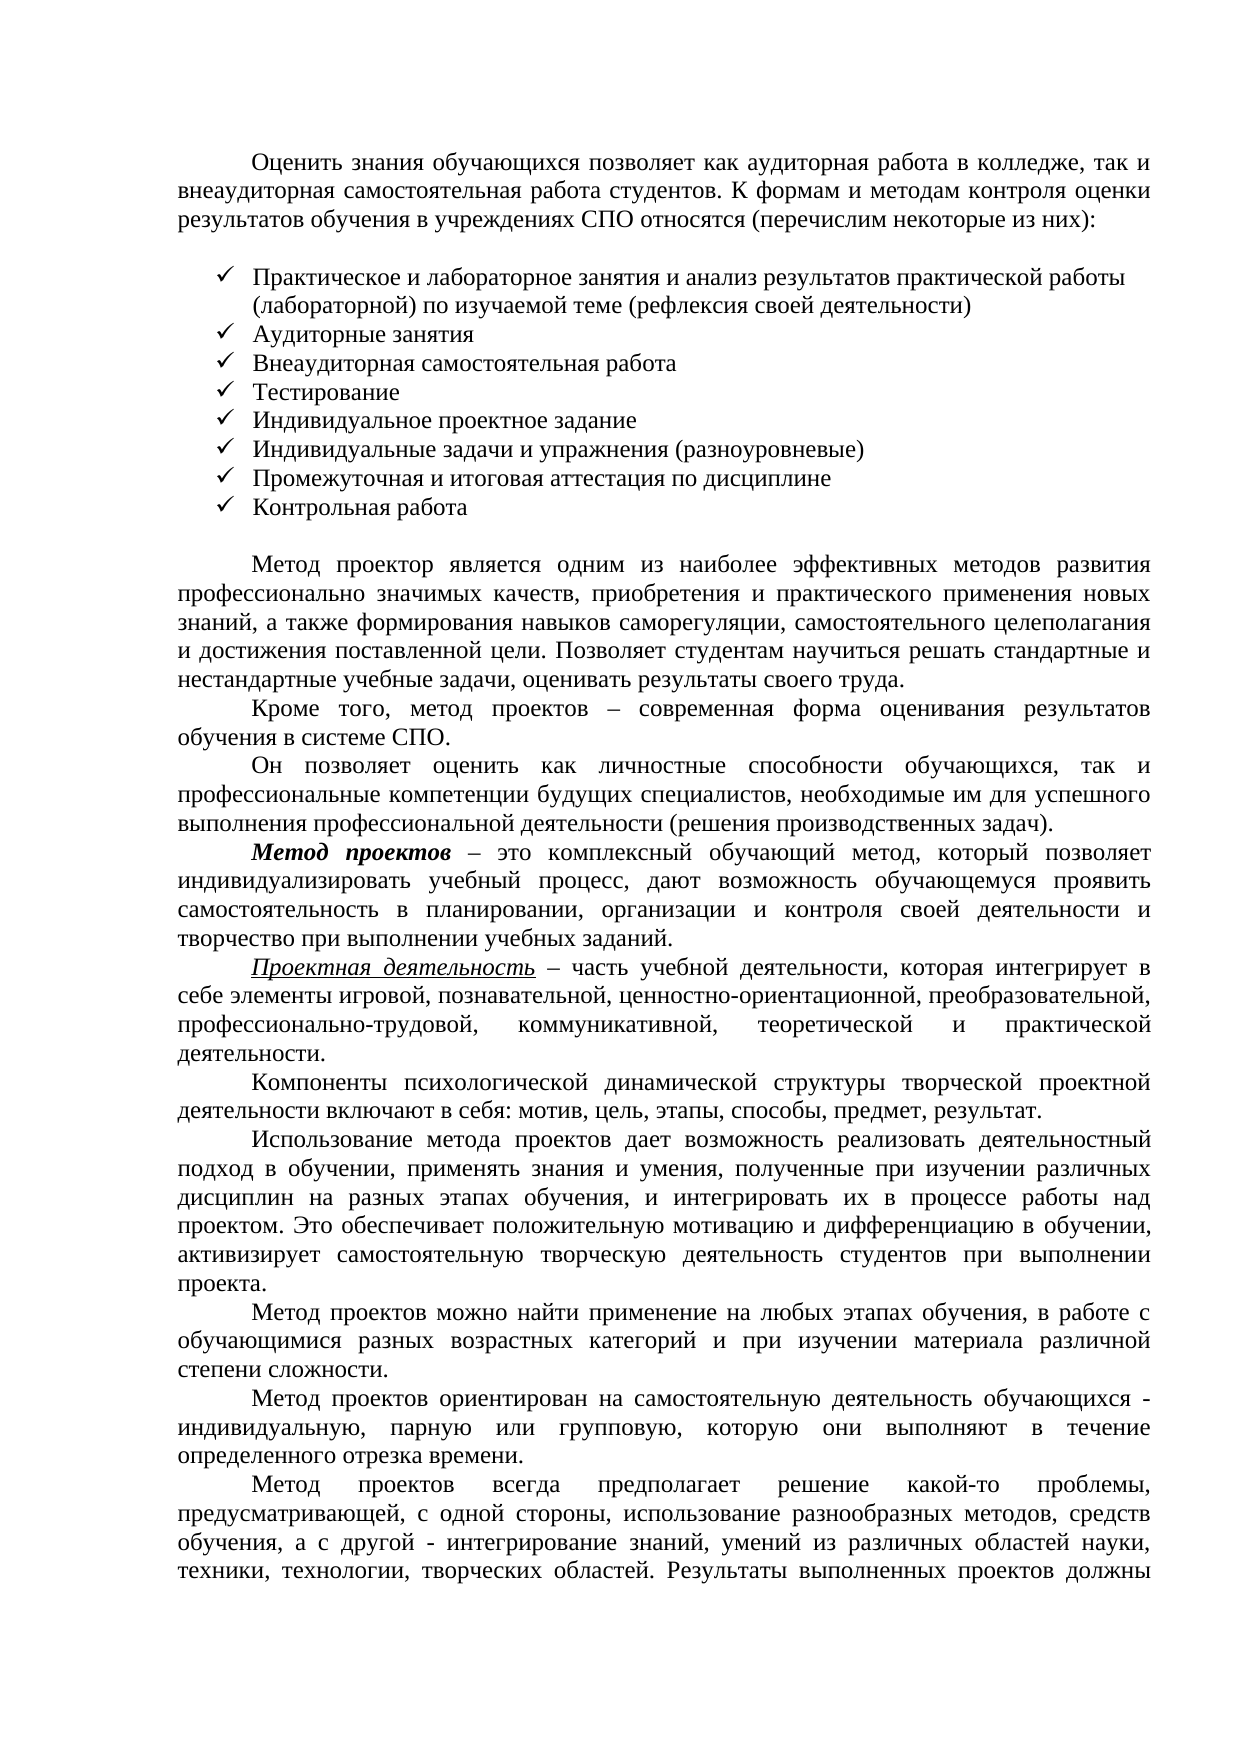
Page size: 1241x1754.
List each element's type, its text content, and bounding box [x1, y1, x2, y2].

text Проектная деятельность – часть учебной деятельности, которая интегрирует в себе элементы игровой, познавательной, ценностно-ориентационной, преобразовательной, профессионально-трудовой, коммуникативной, теоретической и практической деятельности. [177, 952, 1152, 1067]
list Внеаудиторная самостоятельная работа [215, 348, 1152, 377]
list Промежуточная и итоговая аттестация по дисциплине [215, 463, 1152, 492]
text Оценить знания обучающихся позволяет как аудиторная работа в колледже, так и внеаудиторная самостоятельная работа студентов. К формам и методам контроля оценки результатов обучения в учреждениях СПО относятся (перечислим некоторые из них): [177, 147, 1152, 233]
text Компоненты психологической динамической структуры творческой проектной деятельности включают в себя: мотив, цель, этапы, способы, предмет, результат. [177, 1067, 1152, 1124]
text Метод проектор является одним из наиболее эффективных методов развития профессионально значимых качеств, приобретения и практического применения новых знаний, а также формирования навыков саморегуляции, самостоятельного целеполагания и достижения поставленной цели. Позволяет студентам научиться решать стандартные и нестандартные учебные задачи, оценивать результаты своего труда. [177, 549, 1152, 693]
text Метод проектов можно найти применение на любых этапах обучения, в работе с обучающимися разных возрастных категорий и при изучении материала различной степени сложности. [177, 1297, 1152, 1383]
list Практическое и лабораторное занятия и анализ результатов практической работы (лабораторной) по изучаемой теме (рефлексия своей деятельности) [215, 262, 1152, 319]
list Индивидуальные задачи и упражнения (разноуровневые) [215, 434, 1152, 463]
text Метод проектов – это комплексный обучающий метод, который позволяет индивидуализировать учебный процесс, дают возможность обучающемуся проявить самостоятельность в планировании, организации и контроля своей деятельности и творчество при выполнении учебных заданий. [177, 837, 1152, 952]
list Тестирование [215, 377, 1152, 406]
list Аудиторные занятия [215, 319, 1152, 348]
text Он позволяет оценить как личностные способности обучающихся, так и профессиональные компетенции будущих специалистов, необходимые им для успешного выполнения профессиональной деятельности (решения производственных задач). [177, 751, 1152, 837]
text Кроме того, метод проектов – современная форма оценивания результатов обучения в системе СПО. [177, 693, 1152, 751]
list Индивидуальное проектное задание [215, 406, 1152, 434]
list Контрольная работа [215, 492, 1152, 549]
text Метод проектов ориентирован на самостоятельную деятельность обучающихся - индивидуальную, парную или групповую, которую они выполняют в течение определенного отрезка времени. [177, 1383, 1152, 1469]
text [177, 1469, 1152, 1584]
text Использование метода проектов дает возможность реализовать деятельностный подход в обучении, применять знания и умения, полученные при изучении различных дисциплин на разных этапах обучения, и интегрировать их в процессе работы над проектом. Это обеспечивает положительную мотивацию и дифференциацию в обучении, активизирует самостоятельную творческую деятельность студентов при выполнении проекта. [177, 1124, 1152, 1297]
